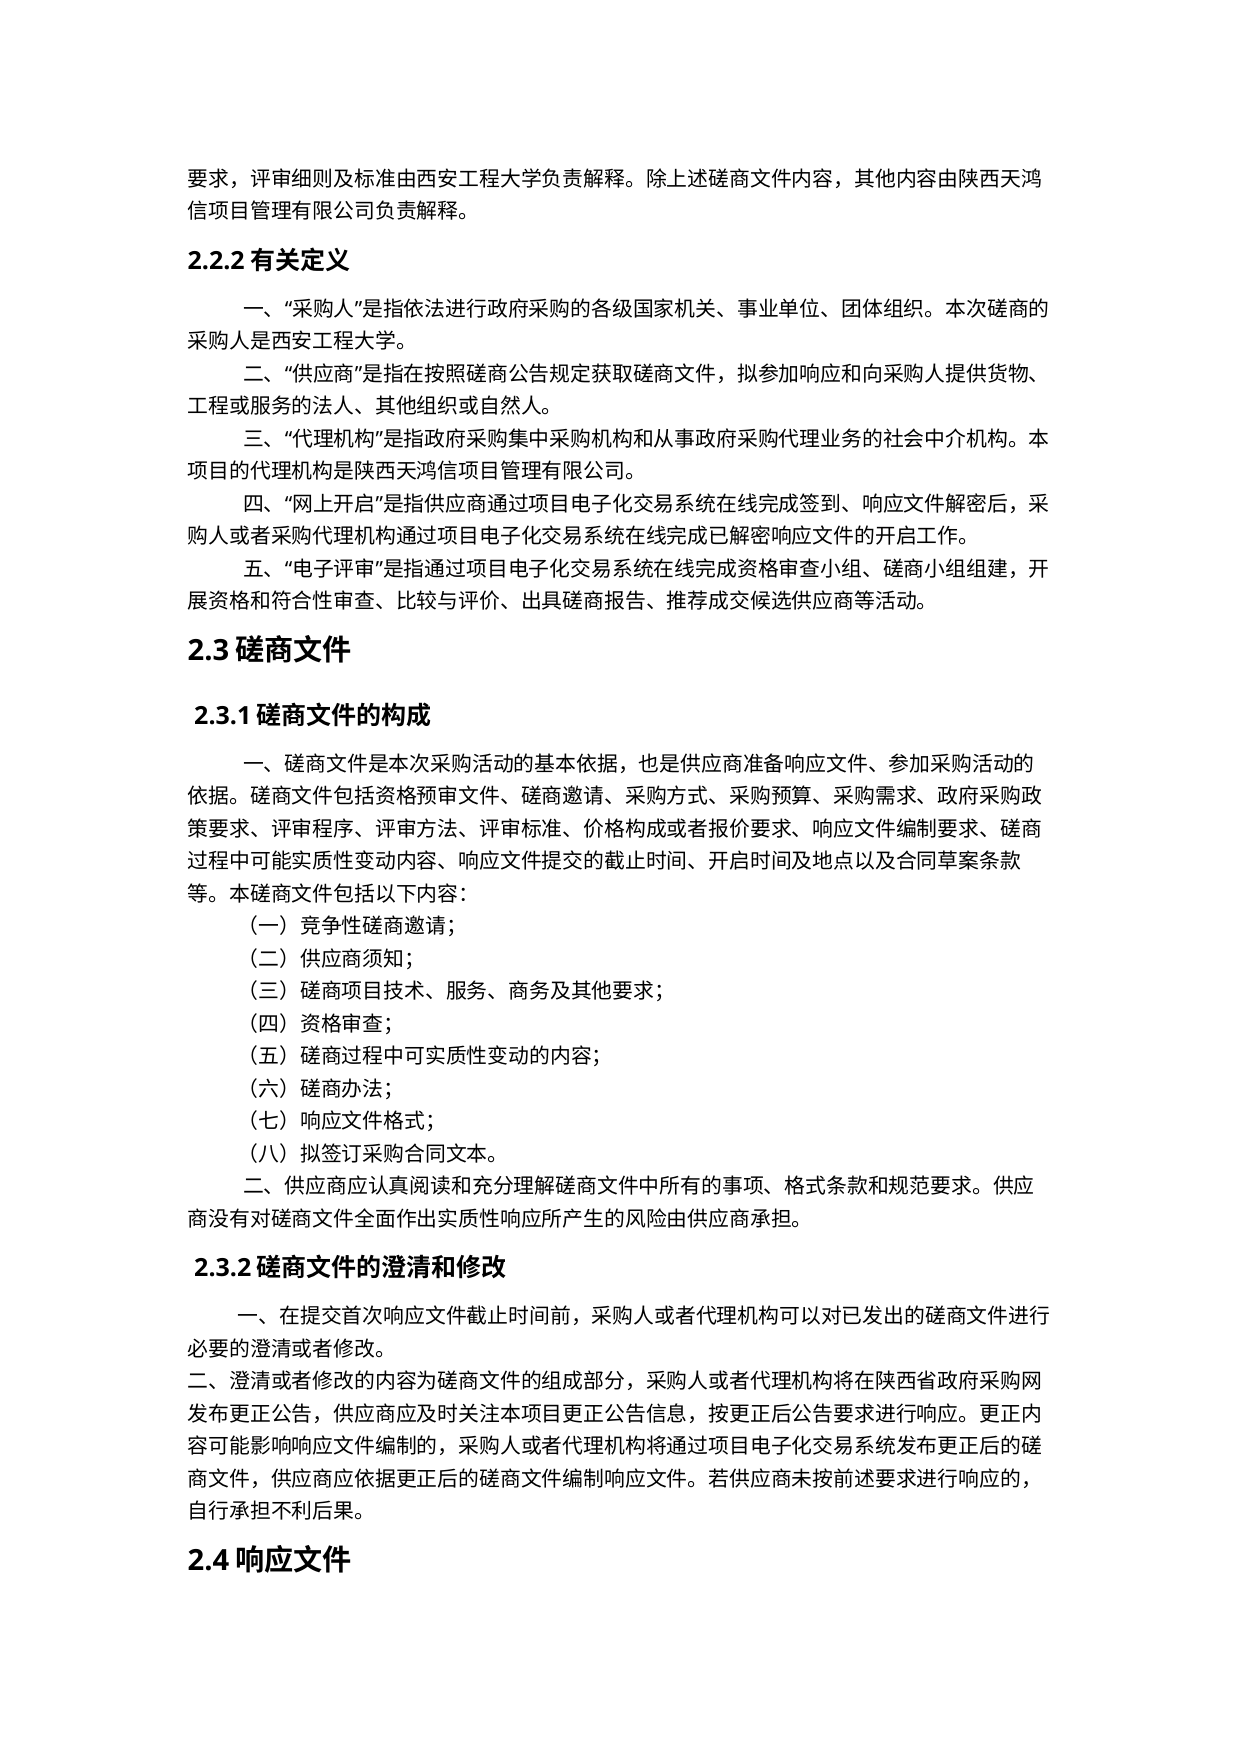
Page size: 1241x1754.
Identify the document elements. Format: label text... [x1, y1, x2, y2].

text 2.4响应文件 [187, 1527, 1053, 1592]
text 一、磋商文件是本次采购活动的基本依据，也是供应商准备响应文件、参加采购活动的依据。磋商文件包括资格预审文件、磋商邀请、采购方式、采购预算、采购需求、政府采购政策要求、评审程序、评审方法、评审标准、价格构成或者报价要求、响应文件编制要求、磋商过程中可能实质性变动内容、响应文件提交的截止时间、开启时间及地点以及合同草案条款等。本磋商文件包括以下内容： [187, 747, 1053, 909]
text （六）磋商办法； [187, 1072, 1053, 1104]
text （四）资格审查； [187, 1007, 1053, 1039]
text 二、“供应商”是指在按照磋商公告规定获取磋商文件，拟参加响应和向采购人提供货物、工程或服务的法人、其他组织或自然人。 [187, 357, 1053, 422]
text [187, 162, 1053, 227]
text 二、供应商应认真阅读和充分理解磋商文件中所有的事项、格式条款和规范要求。供应商没有对磋商文件全面作出实质性响应所产生的风险由供应商承担。 [187, 1169, 1053, 1234]
text 四、“网上开启”是指供应商通过项目电子化交易系统在线完成签到、响应文件解密后，采购人或者采购代理机构通过项目电子化交易系统在线完成已解密响应文件的开启工作。 [187, 487, 1053, 552]
text 三、“代理机构”是指政府采购集中采购机构和从事政府采购代理业务的社会中介机构。本项目的代理机构是陕西天鸿信项目管理有限公司。 [187, 422, 1053, 487]
text 五、“电子评审”是指通过项目电子化交易系统在线完成资格审查小组、磋商小组组建，开展资格和符合性审查、比较与评价、出具磋商报告、推荐成交候选供应商等活动。 [187, 552, 1053, 617]
text 2.3.2磋商文件的澄清和修改 [187, 1234, 1053, 1299]
text （一）竞争性磋商邀请； [187, 909, 1053, 942]
text （五）磋商过程中可实质性变动的内容； [187, 1039, 1053, 1072]
text 2.2.2有关定义 [187, 227, 1053, 292]
text 一、“采购人”是指依法进行政府采购的各级国家机关、事业单位、团体组织。本次磋商的采购人是西安工程大学。 [187, 292, 1053, 357]
text （三）磋商项目技术、服务、商务及其他要求； [187, 974, 1053, 1007]
text 二、澄清或者修改的内容为磋商文件的组成部分，采购人或者代理机构将在陕西省政府采购网发布更正公告，供应商应及时关注本项目更正公告信息，按更正后公告要求进行响应。更正内容可能影响响应文件编制的，采购人或者代理机构将通过项目电子化交易系统发布更正后的磋商文件，供应商应依据更正后的磋商文件编制响应文件。若供应商未按前述要求进行响应的，自行承担不利后果。 [187, 1364, 1053, 1527]
text 一、在提交首次响应文件截止时间前，采购人或者代理机构可以对已发出的磋商文件进行必要的澄清或者修改。 [187, 1299, 1053, 1364]
text （二）供应商须知； [187, 942, 1053, 974]
text （八）拟签订采购合同文本。 [187, 1137, 1053, 1169]
text 2.3.1磋商文件的构成 [187, 682, 1053, 747]
text 2.3磋商文件 [187, 617, 1053, 682]
text （七）响应文件格式； [187, 1104, 1053, 1137]
